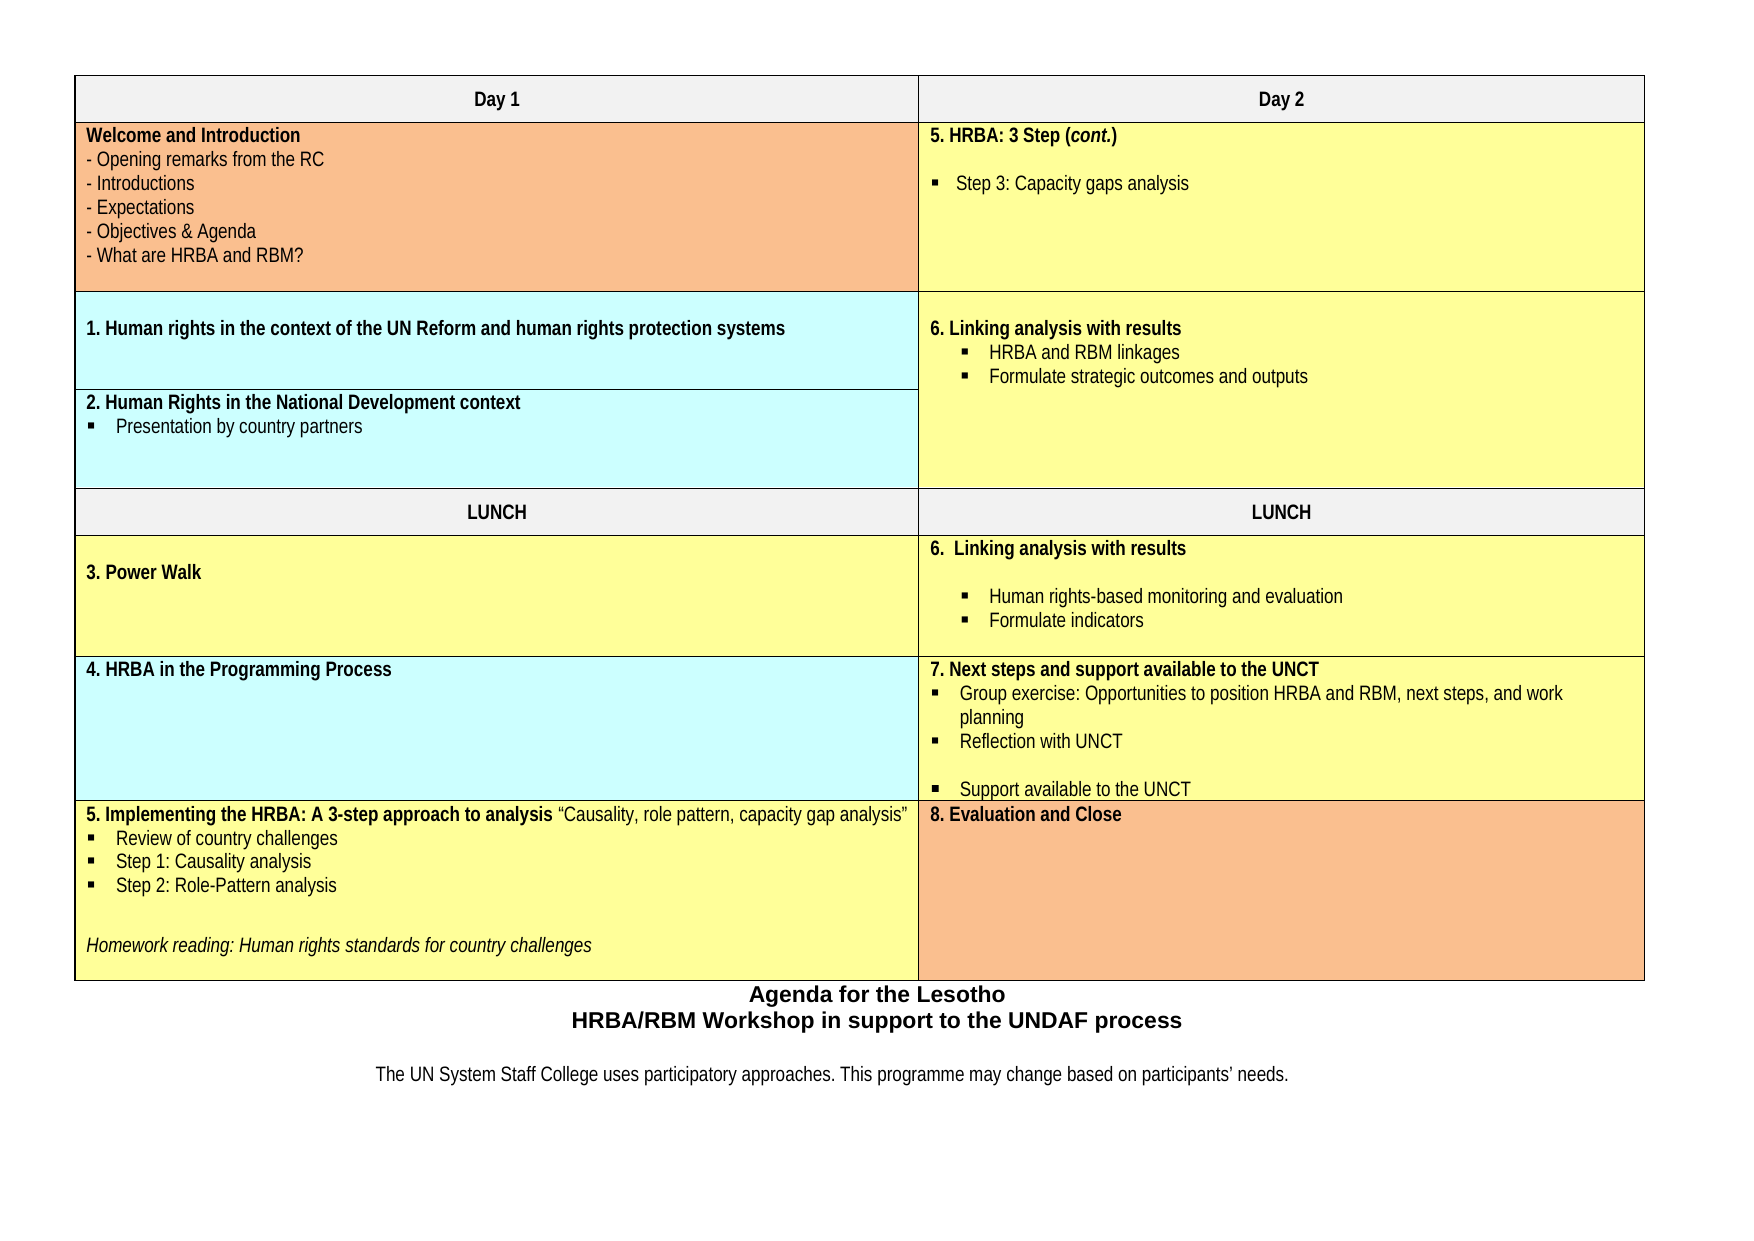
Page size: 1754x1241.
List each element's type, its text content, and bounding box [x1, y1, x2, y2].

table_cell 8. Evaluation and Close [919, 801, 1644, 980]
table_cell 5. Implementing the HRBA: A 3-step approach to analysis “Causality, role pattern, capacity gap analysis” Review of country challenges Step 1: Causality analysis Step 2: Role-Pattern analysis Homework reading: Human rights standards for country challenges [76, 801, 918, 980]
table_cell 3. Power Walk [76, 536, 918, 656]
table_cell 7. Next steps and support available to the UNCT Group exercise: Opportunities to position HRBA and RBM, next steps, and work planning Reflection with UNCT Support available to the UNCT [919, 657, 1644, 800]
table_cell LUNCH [919, 489, 1644, 535]
table_cell 5. HRBA: 3 Step (cont.) Step 3: Capacity gaps analysis [919, 123, 1644, 291]
table_cell 4. HRBA in the Programming Process [76, 657, 918, 800]
table_cell Welcome and Introduction - Opening remarks from the RC - Introductions - Expectations - Objectives & Agenda - What are HRBA and RBM? [76, 123, 918, 291]
text The UN System Staff College uses participatory approaches. This programme may change based on participants’ needs. [0, 1062, 1679, 1086]
table_cell 2. Human Rights in the National Development context Presentation by country partners [76, 390, 918, 487]
table_header Day 1 [76, 76, 918, 122]
table_cell 1. Human rights in the context of the UN Reform and human rights protection systems [76, 292, 918, 389]
text HRBA/RBM Workshop in support to the UNDAF process [75, 1007, 1679, 1033]
text Agenda for the Lesotho [75, 981, 1679, 1007]
table_header Day 2 [919, 76, 1644, 122]
table_cell 6. Linking analysis with results Human rights-based monitoring and evaluation Formulate indicators [919, 536, 1644, 656]
table_cell LUNCH [76, 489, 918, 535]
table_cell 6. Linking analysis with results HRBA and RBM linkages Formulate strategic outcomes and outputs [919, 292, 1644, 487]
